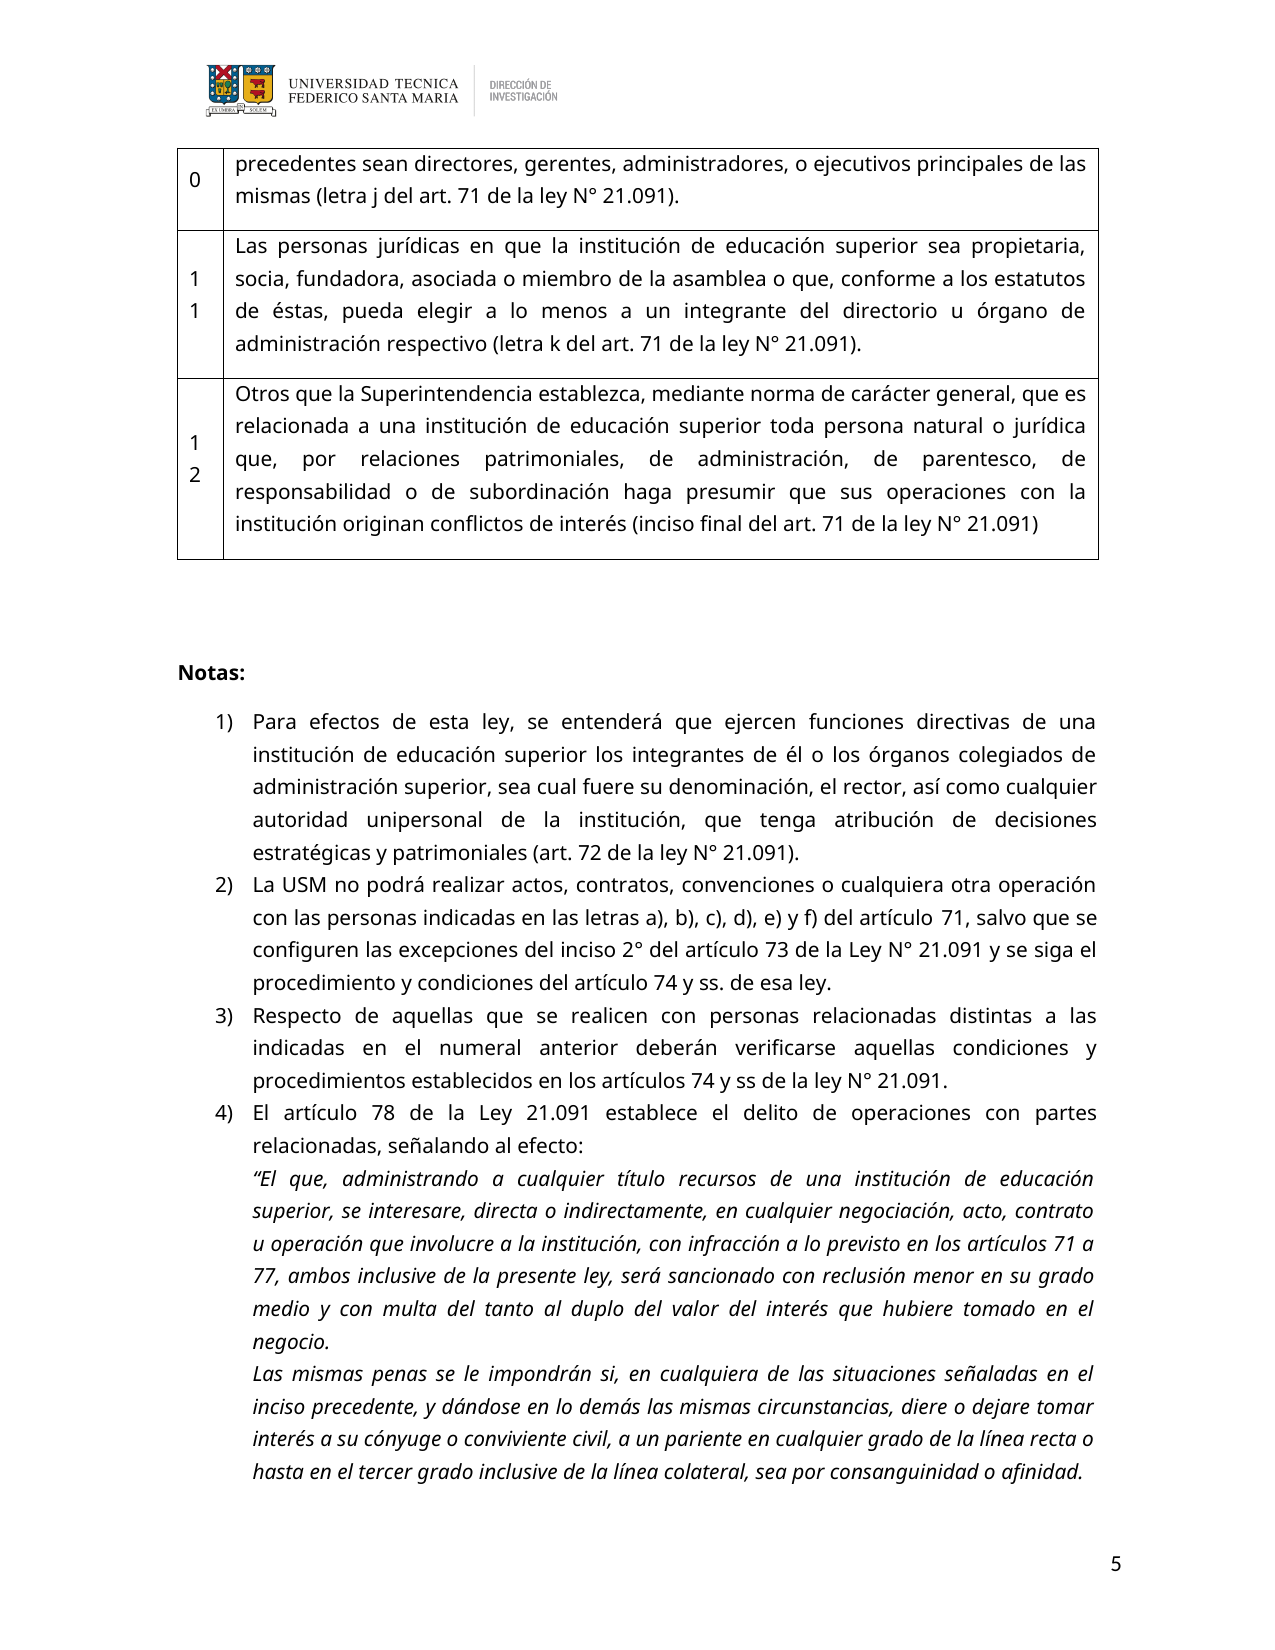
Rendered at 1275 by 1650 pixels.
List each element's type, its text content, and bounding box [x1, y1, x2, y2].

picture [177, 43, 617, 136]
list La USM no podrá realizar actos, contratos, convenciones o cualquiera otra operación con las personas indicadas en las letras a), b), c), d), e) y f) del artículo 71, salvo que se configuren las excepciones del inciso 2° del artículo 73 de la Ley N° 21.091 y se siga el procedimiento y condiciones del artículo 74 y ss. de esa ley. [215, 870, 1098, 997]
list Respecto de aquellas que se realicen con personas relacionadas distintas a las indicadas en el numeral anterior deberán verificarse aquellas condiciones y procedimientos establecidos en los artículos 74 y ss de la ley N° 21.091. [215, 1001, 1098, 1094]
text “El que, administrando a cualquier título recursos de una institución de educación superior, se interesare, directa o indirectamente, en cualquier negociación, acto, contrato u operación que involucre a la institución, con infracción a lo previsto en los artículos 71 a 77, ambos inclusive de la presente ley, será sancionado con reclusión menor en su grado medio y con multa del tanto al duplo del valor del interés que hubiere tomado en el negocio. [252, 1164, 1098, 1355]
list El artículo 78 de la Ley 21.091 establece el delito de operaciones con partes relacionadas, señalando al efecto: [215, 1098, 1098, 1159]
table_cell Otros que la Superintendencia establezca, mediante norma de carácter general, que es relacionada a una institución de educación superior toda persona natural o jurídica que, por relaciones patrimoniales, de administración, de parentesco, de responsabilidad o de subordinación haga presumir que sus operaciones con la institución originan conflictos de interés (inciso final del art. 71 de la ley N° 21.091) [224, 379, 1098, 558]
table_cell 11 [178, 231, 223, 378]
list Para efectos de esta ley, se entenderá que ejercen funciones directivas de una institución de educación superior los integrantes de él o los órganos colegiados de administración superior, sea cual fuere su denominación, el rector, así como cualquier autoridad unipersonal de la institución, que tenga atribución de decisiones estratégicas y patrimoniales (art. 72 de la ley N° 21.091). [215, 707, 1098, 866]
text Notas: [177, 658, 1098, 686]
table_cell 12 [178, 379, 223, 558]
text Las mismas penas se le impondrán si, en cualquiera de las situaciones señaladas en el inciso precedente, y dándose en lo demás las mismas circunstancias, diere o dejare tomar interés a su cónyuge o conviviente civil, a un pariente en cualquier grado de la línea recta o hasta en el tercer grado inclusive de la línea colateral, sea por consanguinidad o afinidad. [252, 1359, 1098, 1486]
table_cell Las personas jurídicas en que la institución de educación superior sea propietaria, socia, fundadora, asociada o miembro de la asamblea o que, conforme a los estatutos de éstas, pueda elegir a lo menos a un integrante del directorio u órgano de administración respectivo (letra k del art. 71 de la ley N° 21.091). [224, 231, 1098, 378]
table_cell 10 [178, 149, 223, 230]
